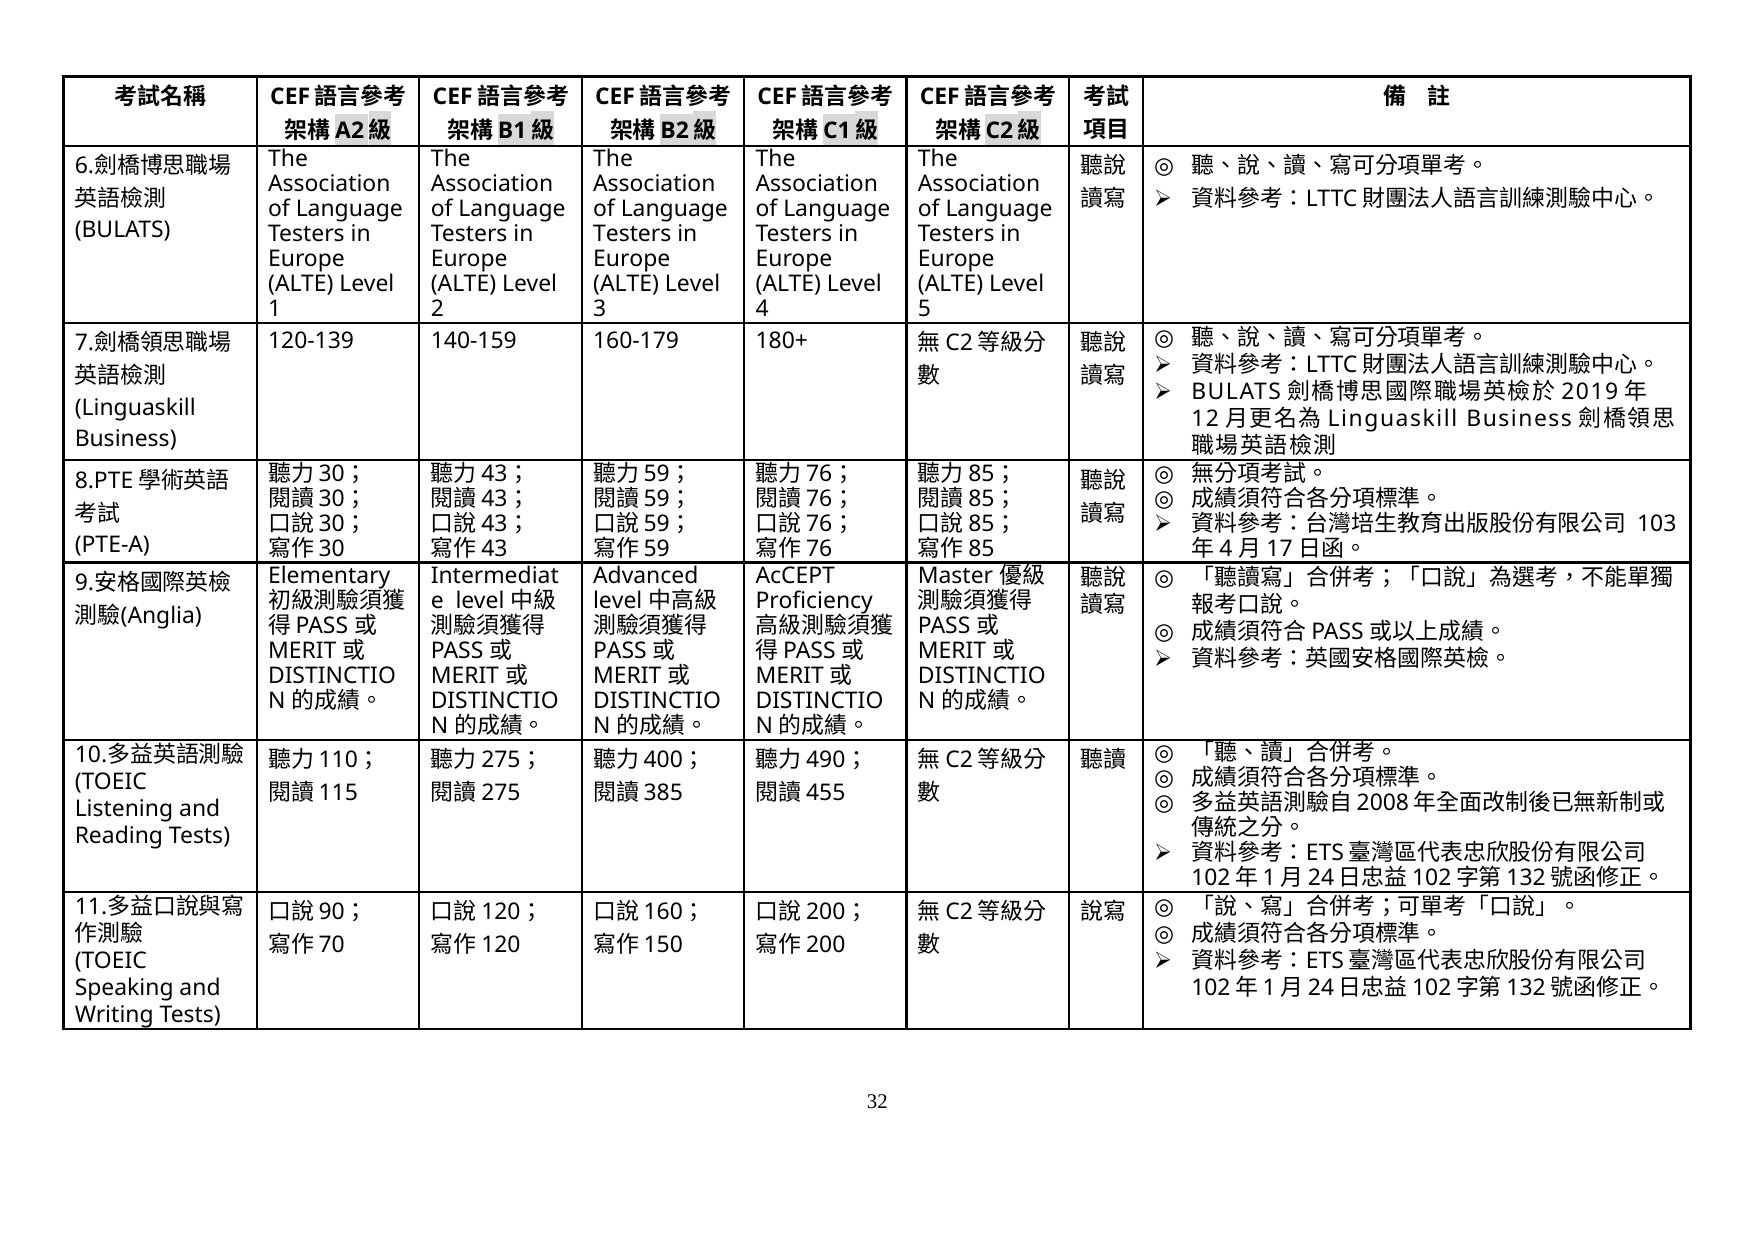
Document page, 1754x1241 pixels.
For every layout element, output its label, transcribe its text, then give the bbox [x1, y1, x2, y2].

table_header 考試項目 [1070, 78, 1142, 145]
table_cell 聽力275； 閱讀275 [420, 741, 581, 891]
table_cell 口說160； 寫作150 [583, 893, 743, 1028]
table_cell The Association of Language Testers in Europe (ALTE) Level 4 [745, 147, 905, 322]
table_cell 口說200； 寫作200 [745, 893, 905, 1028]
table_cell 無C2等級分數 [908, 324, 1068, 459]
table_cell 11.多益口說與寫作測驗 (TOEIC Speaking and Writing Tests) [65, 893, 256, 1028]
table_cell 「聽、讀」合併考。 成績須符合各分項標準。 多益英語測驗自2008年全面改制後已無新制或傳統之分。 資料參考：ETS臺灣區代表忠欣股份有限公司102年1月24日忠益102字第132號函修正。 [1144, 741, 1689, 891]
table_cell 聽力85； 閱讀85； 口說85； 寫作85 [908, 461, 1068, 561]
table_cell 6.劍橋博思職場英語檢測 (BULATS) [65, 147, 256, 322]
table_cell Intermediate level 中級測驗須獲得PASS 或 MERIT 或DISTINCTION 的成績。 [420, 564, 581, 738]
table_cell 聽、說、讀、寫可分項單考。 資料參考：LTTC財團法人語言訓練測驗中心。 [1144, 147, 1689, 322]
table_cell 無分項考試。 成績須符合各分項標準。 資料參考：台灣培生教育出版股份有限公司 103 年 4 月 17 日函。 [1144, 461, 1689, 561]
table_cell Advanced level 中高級測驗須獲得PASS 或 MERIT 或DISTINCTION 的成績。 [583, 564, 743, 738]
table_cell 「聽讀寫」合併考；「口說」為選考，不能單獨報考口說。 成績須符合 PASS 或以上成績。 資料參考：英國安格國際英檢。 [1144, 564, 1689, 738]
table_cell The Association of Language Testers in Europe (ALTE) Level 5 [908, 147, 1068, 322]
table_header 考試名稱 [65, 78, 256, 145]
table_cell The Association of Language Testers in Europe (ALTE) Level 2 [420, 147, 581, 322]
table_header 備 註 [1144, 78, 1689, 145]
table_cell 「說、寫」合併考；可單考「口說」。 成績須符合各分項標準。 資料參考：ETS臺灣區代表忠欣股份有限公司102年1月24日忠益102字第132號函修正。 [1144, 893, 1689, 1028]
table_cell 聽說讀寫 [1070, 147, 1142, 322]
table_cell 聽力110； 閱讀115 [258, 741, 418, 891]
table_cell 聽力400； 閱讀385 [583, 741, 743, 891]
table_cell 7.劍橋領思職場英語檢測(Linguaskill Business) [65, 324, 256, 459]
table_cell The Association of Language Testers in Europe (ALTE) Level 3 [583, 147, 743, 322]
table_header CEF語言參考架構C1級 [745, 78, 905, 145]
table_cell 聽力43； 閱讀43； 口說43； 寫作43 [420, 461, 581, 561]
table_cell 聽讀 [1070, 741, 1142, 891]
table_header CEF語言參考架構B2級 [583, 78, 743, 145]
table_cell 聽說讀寫 [1070, 564, 1142, 738]
table_cell The Association of Language Testers in Europe (ALTE) Level 1 [258, 147, 418, 322]
table_cell Elementary 初級測驗須獲得PASS 或 MERIT 或DISTINCTION 的成績。 [258, 564, 418, 738]
table_cell 180+ [745, 324, 905, 459]
table_cell 聽力59； 閱讀59； 口說59； 寫作59 [583, 461, 743, 561]
table_cell 聽力490； 閱讀455 [745, 741, 905, 891]
table_header CEF語言參考架構A2級 [258, 78, 418, 145]
table_cell 無C2等級分數 [908, 741, 1068, 891]
table_cell 9.安格國際英檢測驗(Anglia) [65, 564, 256, 738]
table_cell 120-139 [258, 324, 418, 459]
table_cell 160-179 [583, 324, 743, 459]
table_header CEF語言參考架構B1級 [420, 78, 581, 145]
table_cell AcCEPT Proficiency 高級測驗須獲得PASS 或 MERIT 或DISTINCTION 的成績。 [745, 564, 905, 738]
table_cell 口說120； 寫作120 [420, 893, 581, 1028]
table_cell 無C2等級分數 [908, 893, 1068, 1028]
table_cell 說寫 [1070, 893, 1142, 1028]
table_cell 口說90； 寫作70 [258, 893, 418, 1028]
table_cell 聽說讀寫 [1070, 461, 1142, 561]
table_cell 聽、說、讀、寫可分項單考。 資料參考：LTTC財團法人語言訓練測驗中心。 BULATS劍橋博思國際職場英檢於2019年12月更名為Linguaskill Business劍橋領思職場英語檢測 [1144, 324, 1689, 459]
table_cell 8.PTE學術英語考試 (PTE-A) [65, 461, 256, 561]
table_cell Master 優級測驗須獲得PASS 或 MERIT 或DISTINCTION 的成績。 [908, 564, 1068, 738]
table_cell 聽說讀寫 [1070, 324, 1142, 459]
table_header CEF語言參考架構C2級 [908, 78, 1068, 145]
table_cell 聽力30； 閱讀30； 口說30； 寫作30 [258, 461, 418, 561]
table_cell 10.多益英語測驗(TOEIC Listening and Reading Tests) [65, 741, 256, 891]
table_cell 140-159 [420, 324, 581, 459]
table_cell 聽力76； 閱讀76； 口說76； 寫作76 [745, 461, 905, 561]
